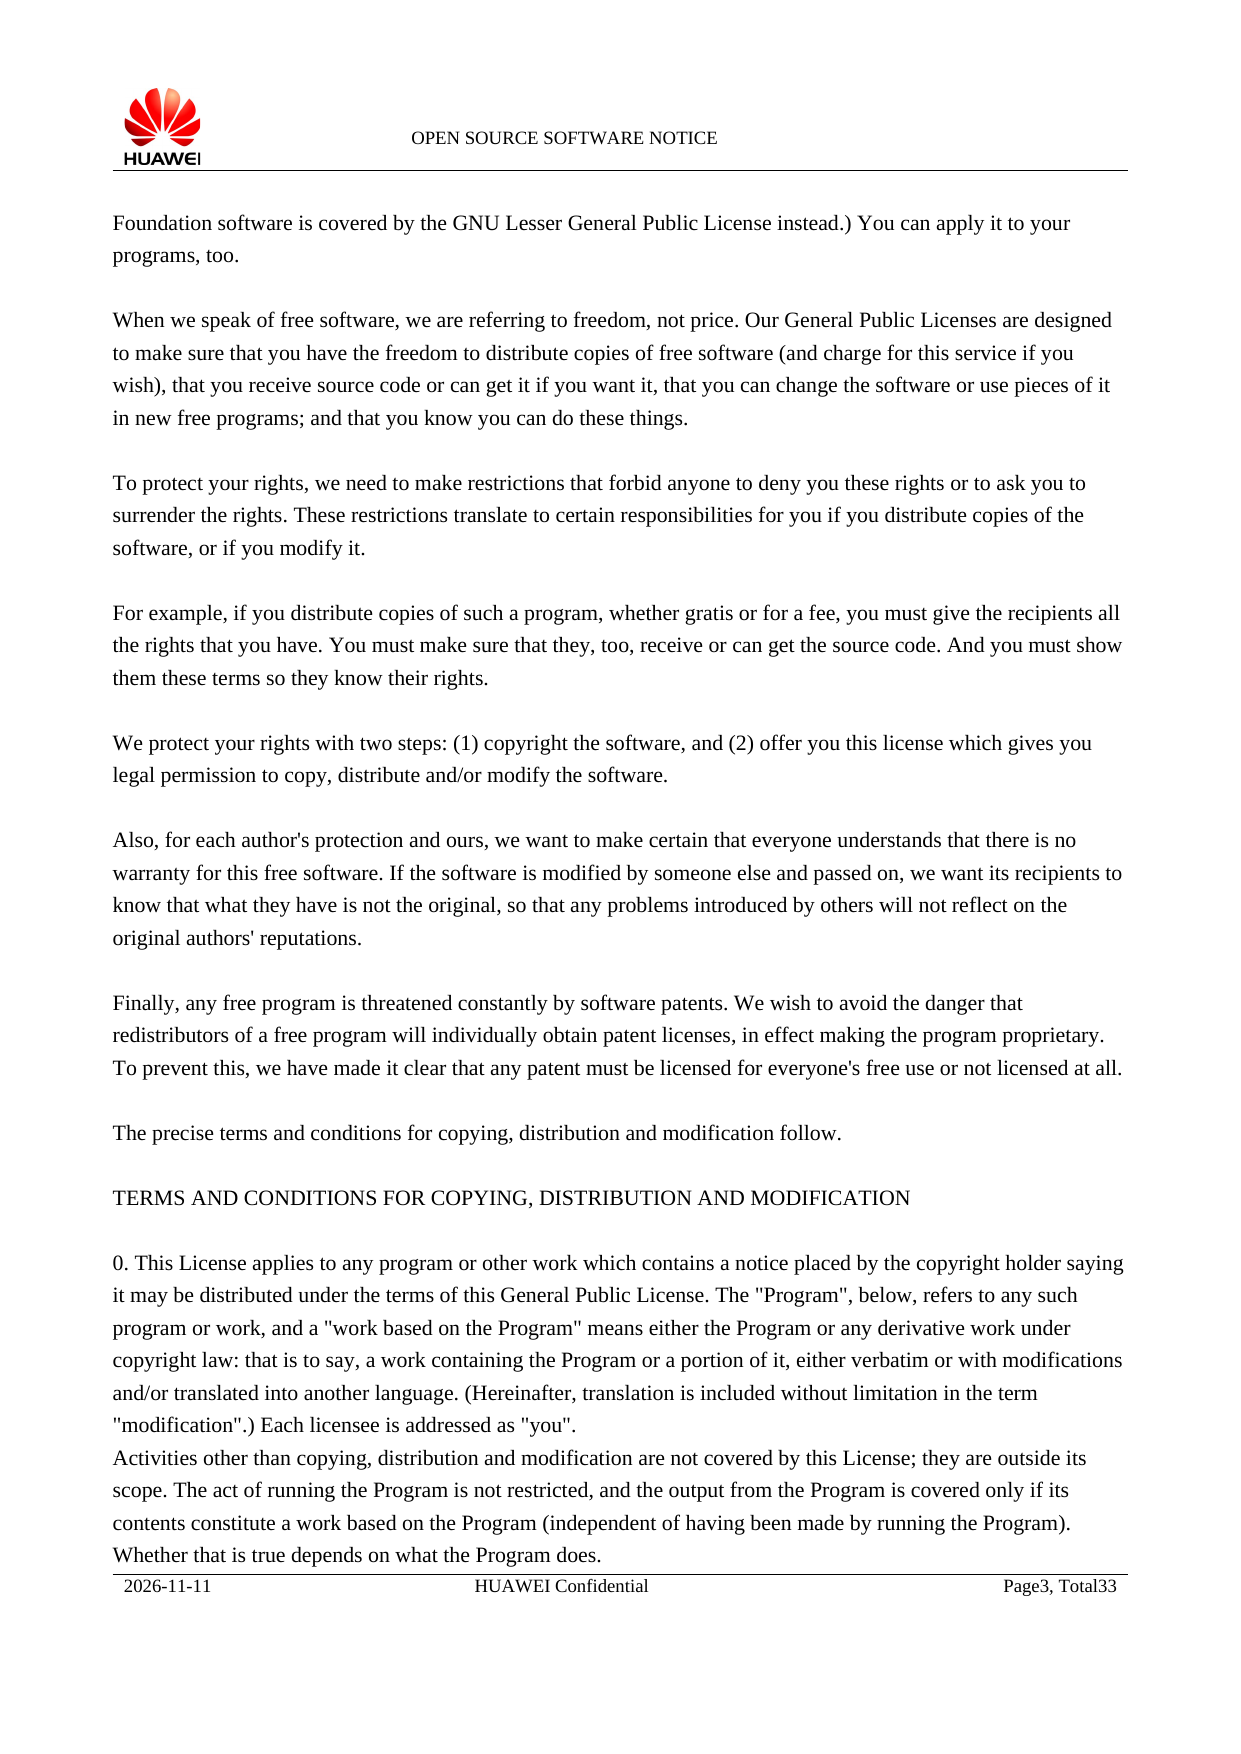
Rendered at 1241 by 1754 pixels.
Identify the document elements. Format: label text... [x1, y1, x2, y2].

picture [124, 88, 201, 165]
